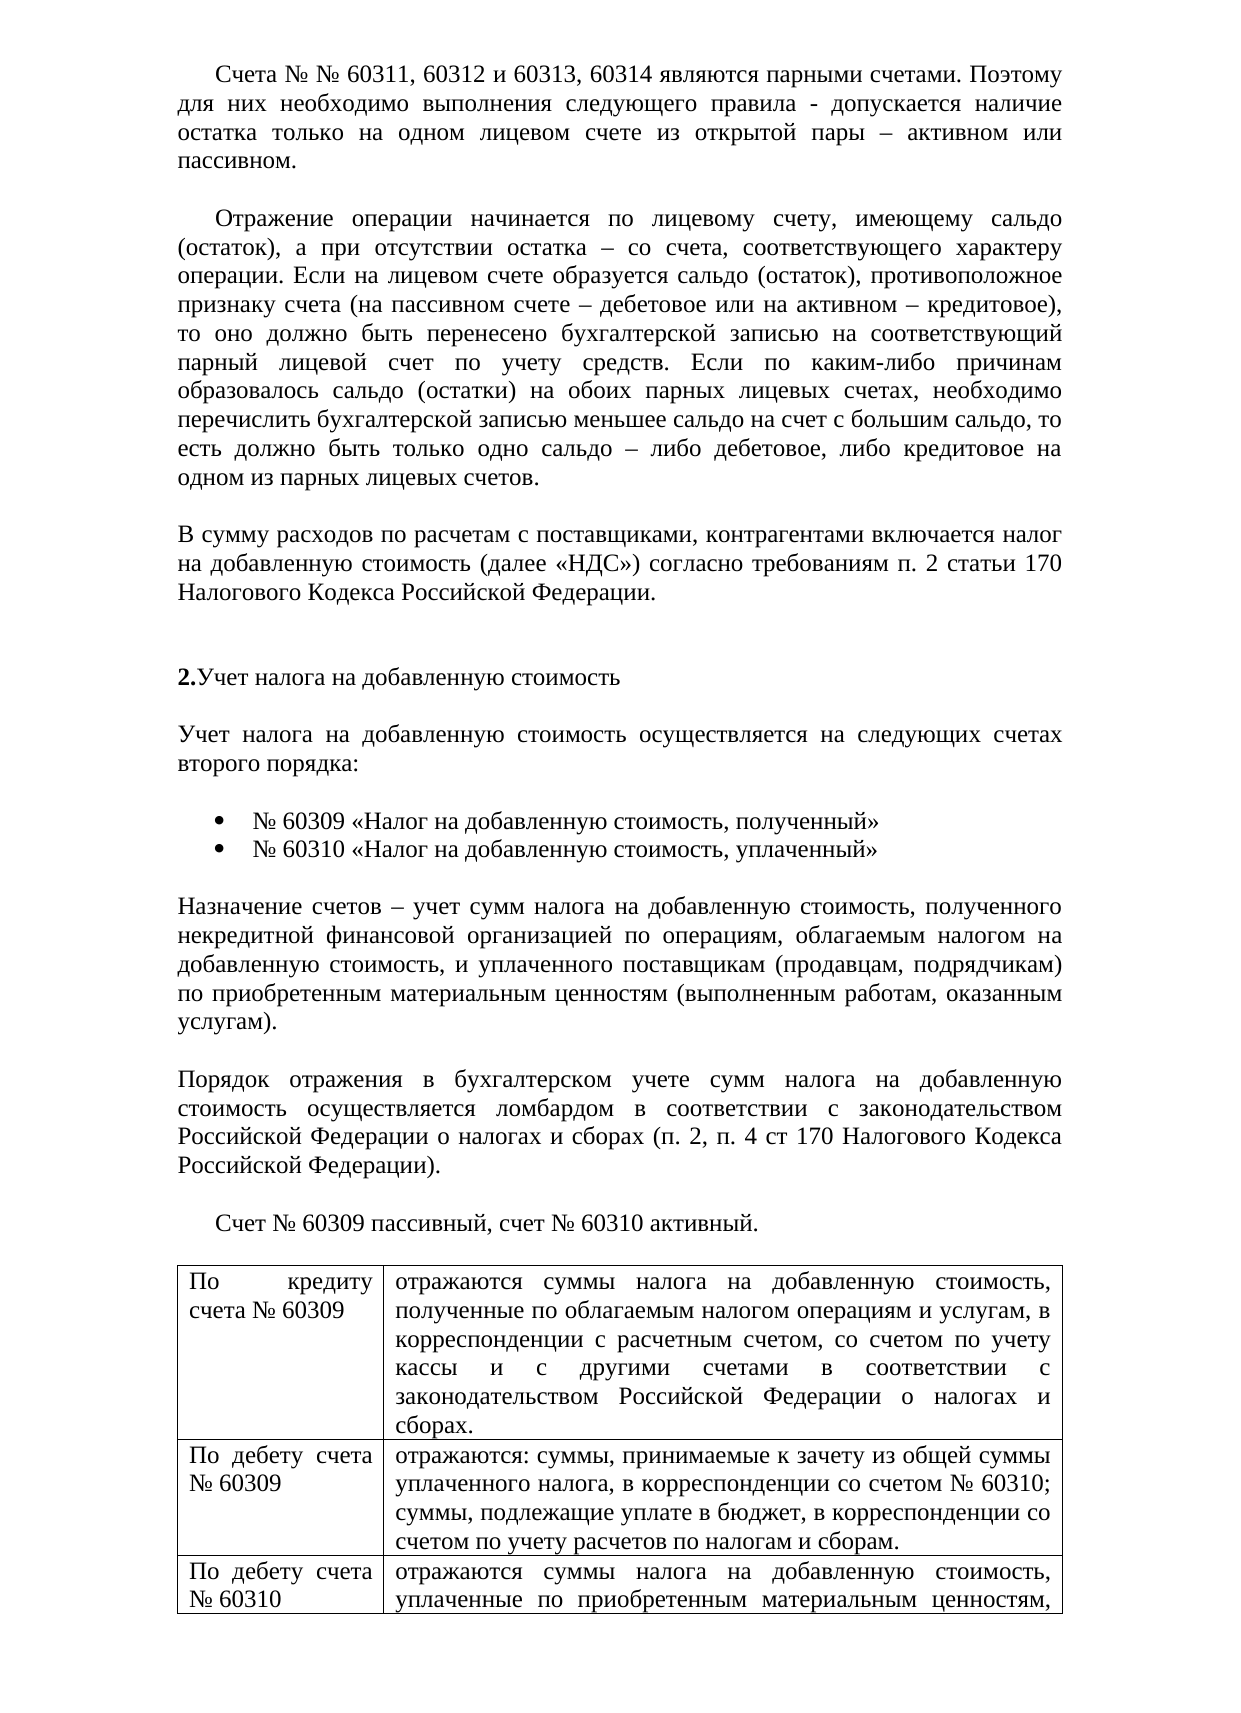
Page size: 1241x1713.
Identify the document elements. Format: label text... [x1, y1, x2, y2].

table_header отражаются суммы налога на добавленную стоимость, полученные по облагаемым налогом операциям и услугам, в корреспонденции с расчетным счетом, со счетом по учету кассы и с другими счетами в соответствии с законодательством Российской Федерации о налогах и сборах. [384, 1266, 1062, 1439]
list № 60309 «Налог на добавленную стоимость, полученный» [215, 806, 1063, 834]
text Учет налога на добавленную стоимость осуществляется на следующих счетах второго порядка: [177, 719, 1063, 777]
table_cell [178, 1556, 383, 1613]
table_header По кредиту счета № 60309 [178, 1266, 383, 1439]
text В сумму расходов по расчетам с поставщиками, контрагентами включается налог на добавленную стоимость (далее «НДС») согласно требованиям п. 2 статьи 170 Налогового Кодекса Российской Федерации. [177, 519, 1063, 605]
text Отражение операции начинается по лицевому счету, имеющему сальдо (остаток), а при отсутствии остатка – со счета, соответствующего характеру операции. Если на лицевом счете образуется сальдо (остаток), противоположное признаку счета (на пассивном счете – дебетовое или на активном – кредитовое), то оно должно быть перенесено бухгалтерской записью на соответствующий парный лицевой счет по учету средств. Если по каким-либо причинам образовалось сальдо (остатки) на обоих парных лицевых счетах, необходимо перечислить бухгалтерской записью меньшее сальдо на счет с большим сальдо, то есть должно быть только одно сальдо – либо дебетовое, либо кредитовое на одном из парных лицевых счетов. [177, 203, 1063, 490]
text Назначение счетов – учет сумм налога на добавленную стоимость, полученного некредитной финансовой организацией по операциям, облагаемым налогом на добавленную стоимость, и уплаченного поставщикам (продавцам, подрядчикам) по приобретенным материальным ценностям (выполненным работам, оказанным услугам). [177, 891, 1063, 1035]
text Счет № 60309 пассивный, счет № 60310 активный. [177, 1208, 1063, 1236]
table_cell По дебету счета № 60309 [178, 1440, 383, 1555]
text 2.Учет налога на добавленную стоимость [177, 662, 1063, 691]
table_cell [384, 1556, 1062, 1613]
text Порядок отражения в бухгалтерском учете сумм налога на добавленную стоимость осуществляется ломбардом в соответствии с законодательством Российской Федерации о налогах и сборах (п. 2, п. 4 ст 170 Налогового Кодекса Российской Федерации). [177, 1064, 1063, 1179]
table_cell отражаются: суммы, принимаемые к зачету из общей суммы уплаченного налога, в корреспонденции со счетом № 60310; суммы, подлежащие уплате в бюджет, в корреспонденции со счетом по учету расчетов по налогам и сборам. [384, 1440, 1062, 1555]
list № 60310 «Налог на добавленную стоимость, уплаченный» [215, 834, 1063, 863]
text Счета № № 60311, 60312 и 60313, 60314 являются парными счетами. Поэтому для них необходимо выполнения следующего правила - допускается наличие остатка только на одном лицевом счете из открытой пары – активном или пассивном. [177, 59, 1063, 174]
